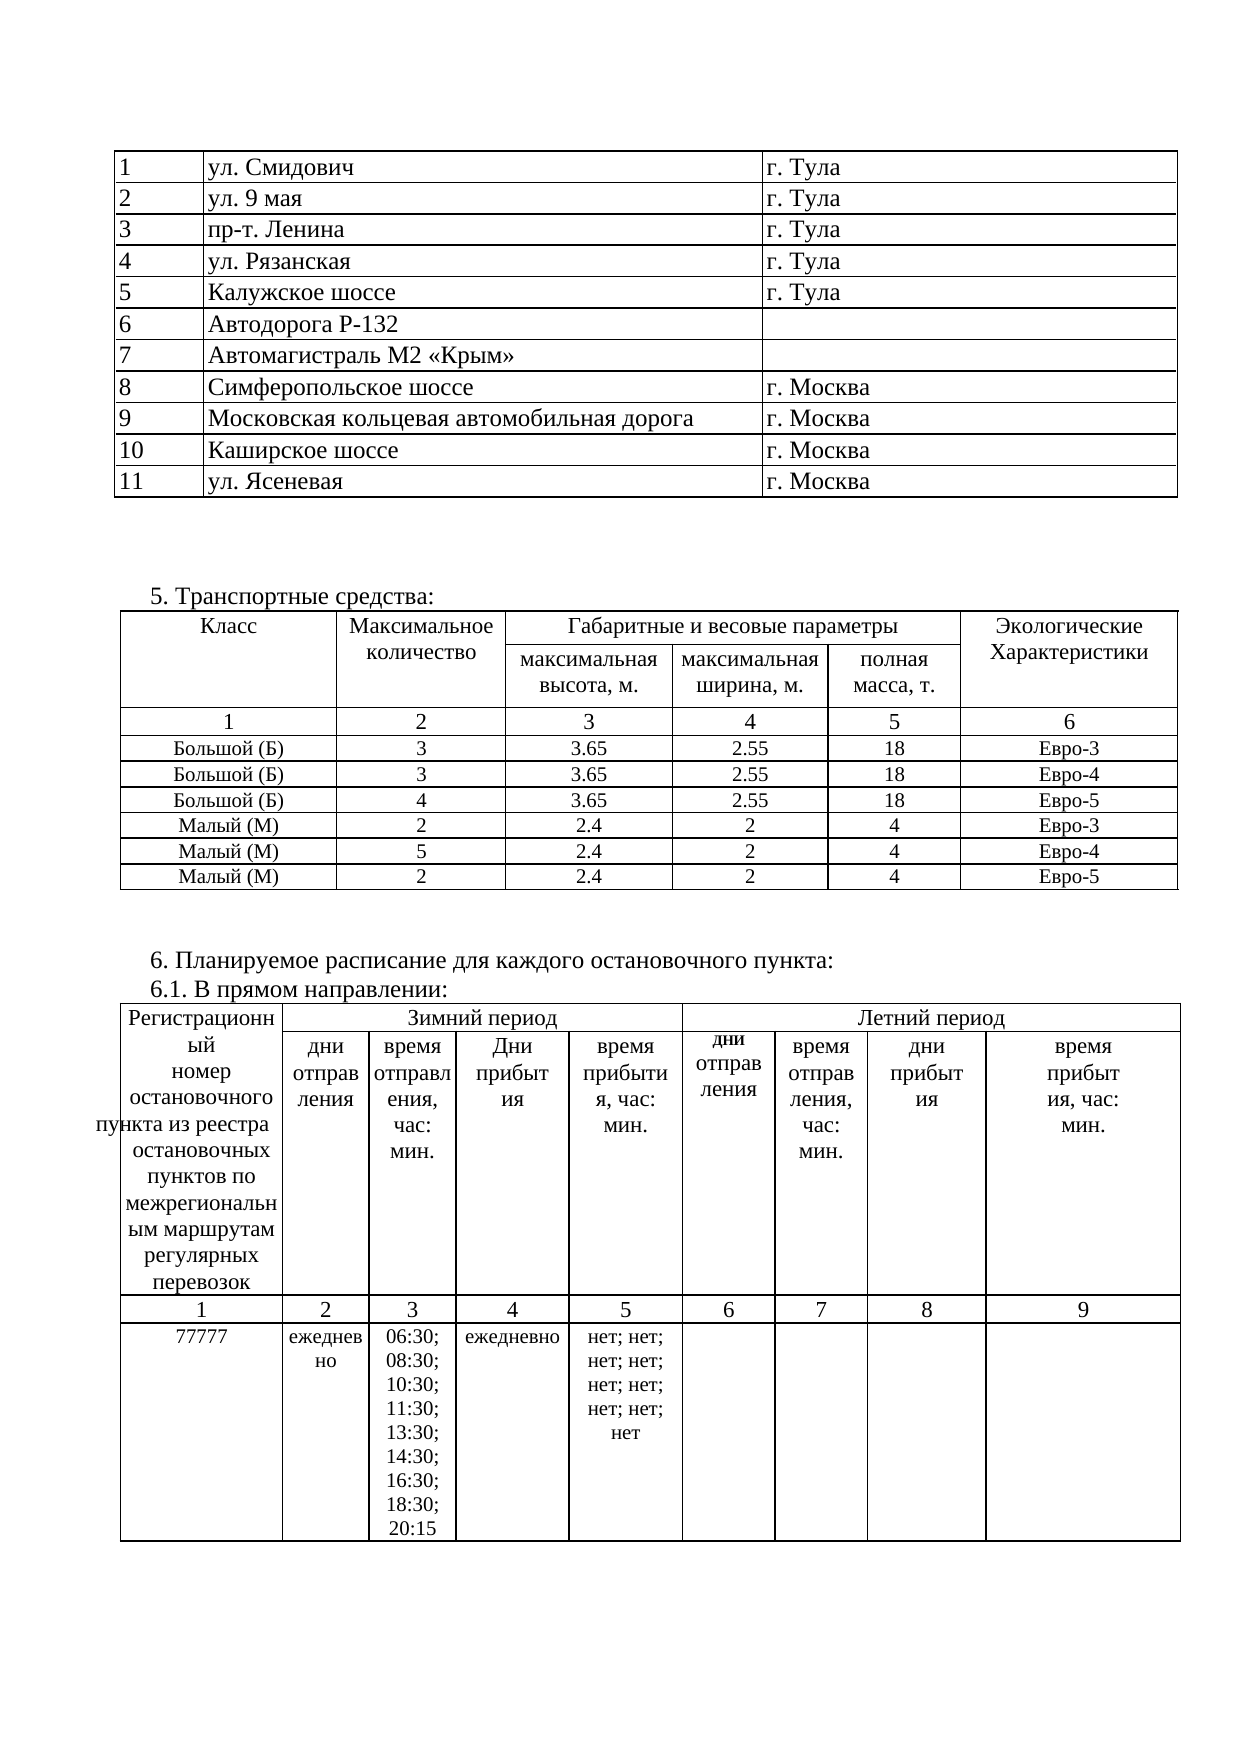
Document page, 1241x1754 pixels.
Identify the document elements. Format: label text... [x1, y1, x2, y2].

table_cell г. Москва [763, 402, 1177, 433]
table_header Габаритные и весовые параметры [506, 612, 960, 643]
table_cell Большой (Б) [121, 788, 336, 812]
table_cell Каширское шоссе [204, 435, 762, 464]
text 6.1. В прямом направлении: [150, 974, 1090, 1003]
table_cell 3 [370, 1296, 455, 1322]
table_cell Большой (Б) [121, 762, 336, 786]
table_cell 9 [987, 1296, 1180, 1322]
table_cell нет; нет; нет; нет; нет; нет; нет; нет; нет [570, 1324, 682, 1540]
table_cell ул. Ясеневая [204, 466, 762, 496]
table_cell 3.65 [506, 762, 672, 786]
table_cell 3.65 [506, 736, 672, 760]
table_cell 06:30; 08:30; 10:30; 11:30; 13:30; 14:30; 16:30; 18:30; 20:15 [370, 1324, 455, 1540]
table_cell 77777 [121, 1324, 282, 1540]
table_cell 4 [337, 788, 505, 812]
table_cell Симферопольское шоссе [204, 372, 762, 402]
table_cell 9 [115, 403, 203, 433]
table_cell г. Тула [763, 152, 1177, 181]
table_cell 18 [829, 788, 960, 812]
table_header Класс [121, 612, 336, 707]
table_cell г. Тула [763, 181, 1177, 213]
table_cell [868, 1324, 985, 1540]
table_cell Евро-4 [961, 762, 1177, 786]
table_cell максимальная ширина, м. [673, 645, 827, 707]
table_cell [776, 1324, 867, 1540]
table_cell 4 [829, 839, 960, 863]
table_cell дни отправ ления [283, 1032, 368, 1294]
table_cell Евро-5 [961, 865, 1177, 888]
text 5. Транспортные средства: [150, 581, 1090, 610]
table_cell время отправл ения, час: мин. [370, 1032, 455, 1294]
table_cell 10 [115, 434, 203, 464]
table_cell 5 [829, 708, 960, 735]
table_cell 5 [337, 839, 505, 863]
table_cell 4 [457, 1296, 568, 1322]
table_cell 3.65 [506, 788, 672, 812]
table_cell Дни прибыт ия [457, 1032, 568, 1294]
table_cell ул. Смидович [204, 152, 762, 181]
table_cell 3 [337, 736, 505, 760]
table_cell Большой (Б) [121, 736, 336, 760]
table_cell дни прибыт ия [868, 1032, 985, 1294]
table_cell время прибыт ия, час: мин. [987, 1032, 1180, 1294]
table_cell 1 [121, 1296, 282, 1322]
table_cell 2 [115, 183, 203, 213]
table_cell время отправ ления, час: мин. [776, 1032, 867, 1294]
table_cell 6 [961, 708, 1177, 735]
table_cell 7 [115, 340, 203, 370]
table_cell г. Тула [763, 213, 1177, 244]
table_cell г. Москва [763, 370, 1177, 402]
table_cell Автомагистраль М2 «Крым» [204, 340, 762, 370]
table_cell 2.55 [673, 762, 827, 786]
table_cell г. Тула [763, 244, 1177, 276]
table_cell 6 [115, 308, 203, 339]
table_cell 3 [115, 214, 203, 244]
table_cell Евро-4 [961, 839, 1177, 863]
table_cell [987, 1324, 1180, 1540]
table_cell 2 [337, 865, 505, 888]
table_cell [763, 339, 1177, 370]
table_cell 1 [115, 152, 203, 181]
table_cell Евро-3 [961, 736, 1177, 760]
table_cell 2 [673, 813, 827, 837]
table_cell г. Москва [763, 433, 1177, 464]
table_cell Малый (М) [121, 865, 336, 888]
table_cell 2.55 [673, 788, 827, 812]
table_cell 11 [115, 466, 203, 496]
table_cell 2.4 [506, 813, 672, 837]
text 6. Планируемое расписание для каждого остановочного пункта: [150, 945, 1090, 974]
table_cell [683, 1324, 774, 1540]
table_header Зимний период [283, 1004, 682, 1031]
table_cell 2.4 [506, 865, 672, 888]
table_cell 2 [283, 1296, 368, 1322]
table_cell полная масса, т. [829, 645, 960, 707]
table_cell Малый (М) [121, 839, 336, 863]
table_cell ул. 9 мая [204, 183, 762, 213]
table_header Экологические Характеристики [961, 612, 1177, 707]
table_cell г. Москва [763, 465, 1177, 496]
table_cell Калужское шоссе [204, 277, 762, 307]
table_cell Московская кольцевая автомобильная дорога [204, 403, 762, 433]
table_cell Евро-5 [961, 788, 1177, 812]
table_cell 3 [506, 708, 672, 735]
table_cell 3 [337, 762, 505, 786]
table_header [121, 1004, 282, 1294]
table_cell 4 [115, 245, 203, 276]
table_header Максимальное количество [337, 612, 505, 707]
table_cell 2.4 [506, 839, 672, 863]
table_cell г. Тула [763, 276, 1177, 307]
table_cell 8 [868, 1296, 985, 1322]
table_cell 2 [337, 813, 505, 837]
table_cell ежедневно [457, 1324, 568, 1540]
table_cell ДНИ отправ ления [683, 1032, 774, 1294]
table_cell 18 [829, 762, 960, 786]
table_cell 18 [829, 736, 960, 760]
table_cell ежедневно [283, 1324, 368, 1540]
table_cell Автодорога Р-132 [204, 309, 762, 339]
table_cell 2 [673, 839, 827, 863]
table_cell 5 [570, 1296, 682, 1322]
table_cell 2.55 [673, 736, 827, 760]
table_cell 7 [776, 1296, 867, 1322]
table_cell Евро-3 [961, 813, 1177, 837]
table_cell 4 [829, 865, 960, 888]
table_cell 4 [829, 813, 960, 837]
table_cell 2 [673, 865, 827, 888]
table_cell 6 [683, 1296, 774, 1322]
table_cell время прибыти я, час: мин. [570, 1032, 682, 1294]
table_cell 4 [673, 708, 827, 735]
table_cell 2 [337, 708, 505, 735]
table_cell [763, 307, 1177, 339]
table_header Летний период [683, 1004, 1180, 1031]
table_cell Малый (М) [121, 813, 336, 837]
table_cell 1 [121, 708, 336, 735]
table_cell ул. Рязанская [204, 246, 762, 276]
table_cell 5 [115, 277, 203, 307]
table_cell пр-т. Ленина [204, 215, 762, 244]
table_cell 8 [115, 371, 203, 402]
table_cell максимальная высота, м. [506, 645, 672, 707]
